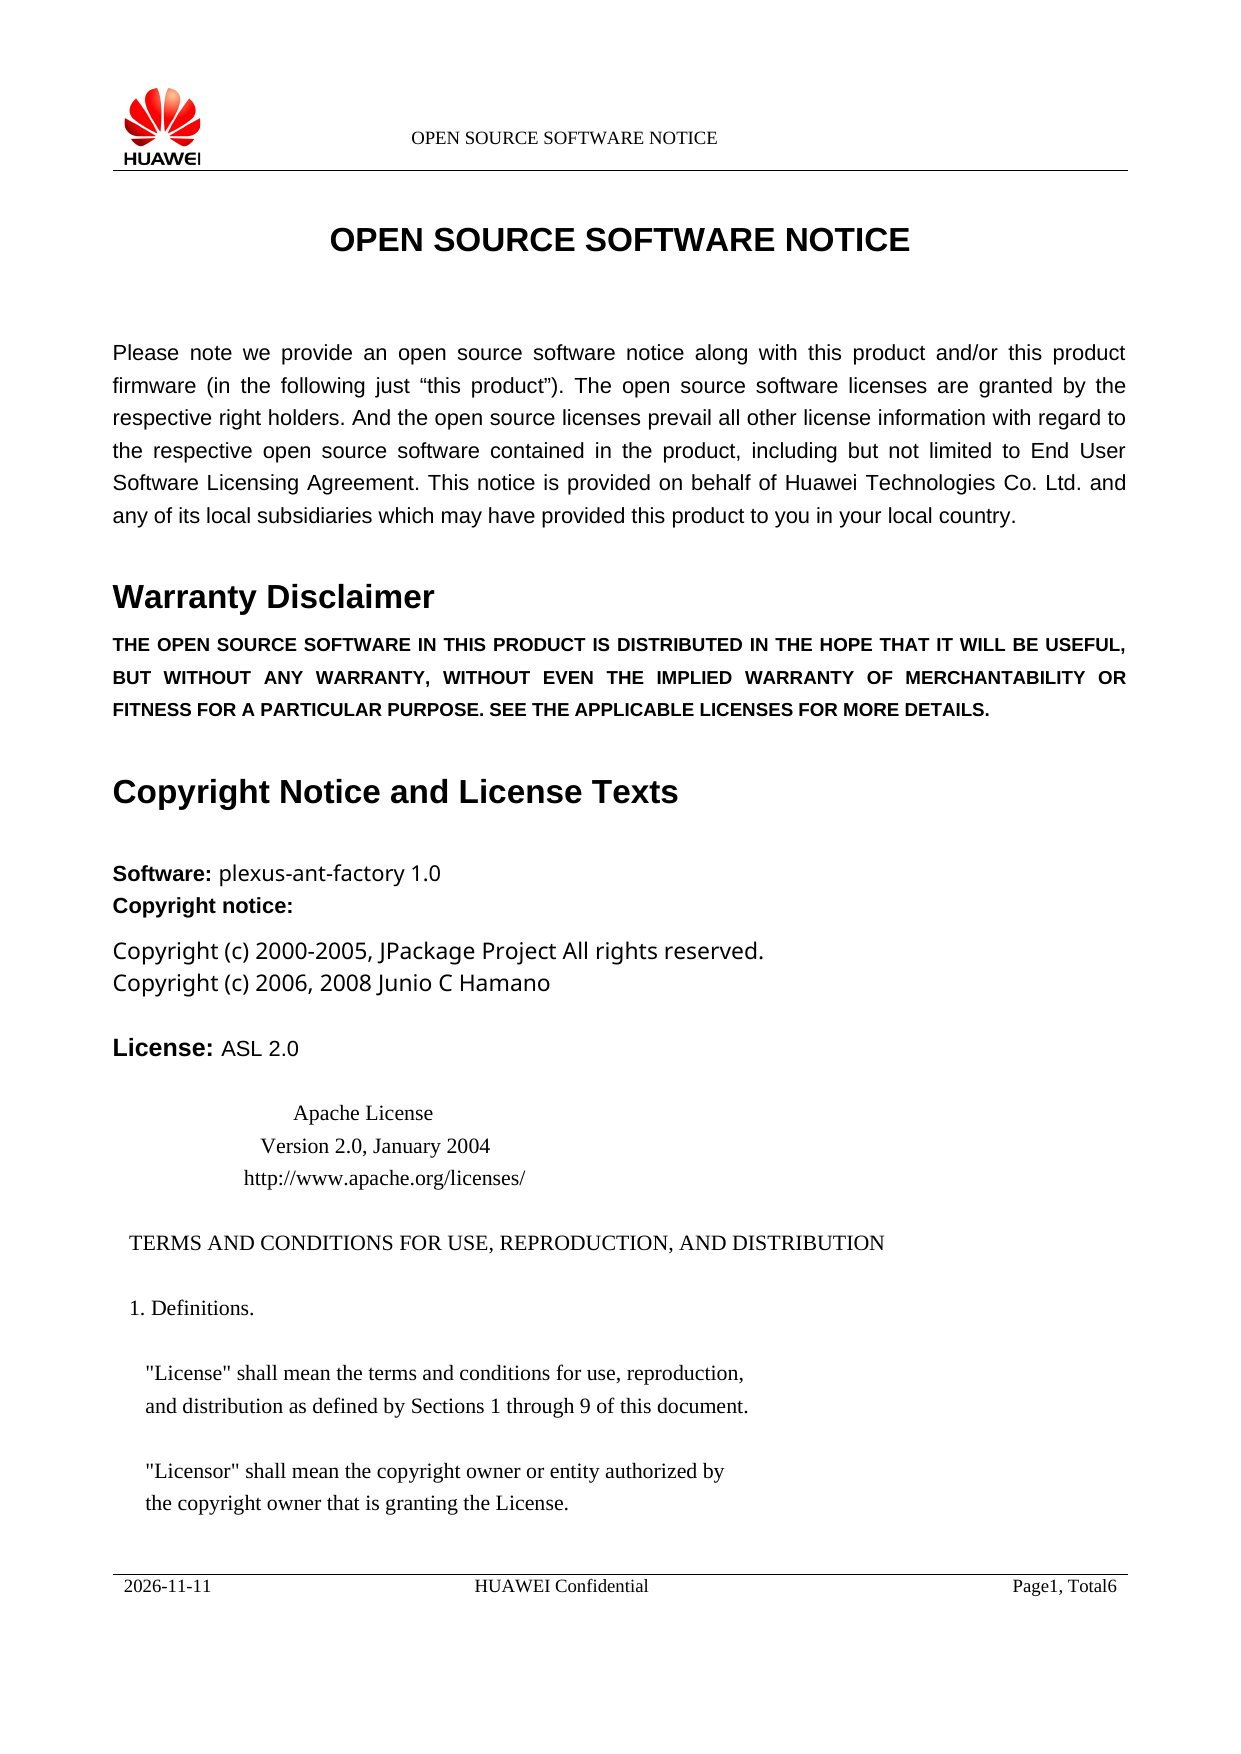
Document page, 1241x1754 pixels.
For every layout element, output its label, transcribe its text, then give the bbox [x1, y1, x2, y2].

text The open source software in this product is distributed in the hope that it will be useful, but WITHOUT ANY WARRANTY, without even the implied warranty of MERCHANTABILITY or FITNESS FOR A PARTICULAR PURPOSE. See the applicable licenses for more details. [112, 629, 1128, 726]
text Copyright Notice and License Texts [112, 759, 1128, 824]
text Please note we provide an open source software notice along with this product and/or this product firmware (in the following just “this product”). The open source software licenses are granted by the respective right holders. And the open source licenses prevail all other license information with regard to the respective open source software contained in the product, including but not limited to End User Software Licensing Agreement. This notice is provided on behalf of Huawei Technologies Co. Ltd. and any of its local subsidiaries which may have provided this product to you in your local country. [112, 336, 1128, 531]
text Copyright notice: [112, 889, 1128, 921]
picture [124, 88, 201, 165]
text License: ASL 2.0 [112, 1031, 1128, 1064]
title Software: plexus-ant-factory 1.0 [112, 856, 1128, 889]
text Warranty Disclaimer [112, 564, 1128, 629]
text Copyright (c) 2000-2005, JPackage Project All rights reserved. Copyright (c) 2006, 2008 Junio C Hamano [112, 934, 1128, 1031]
text OPEN SOURCE SOFTWARE NOTICE [112, 206, 1128, 271]
